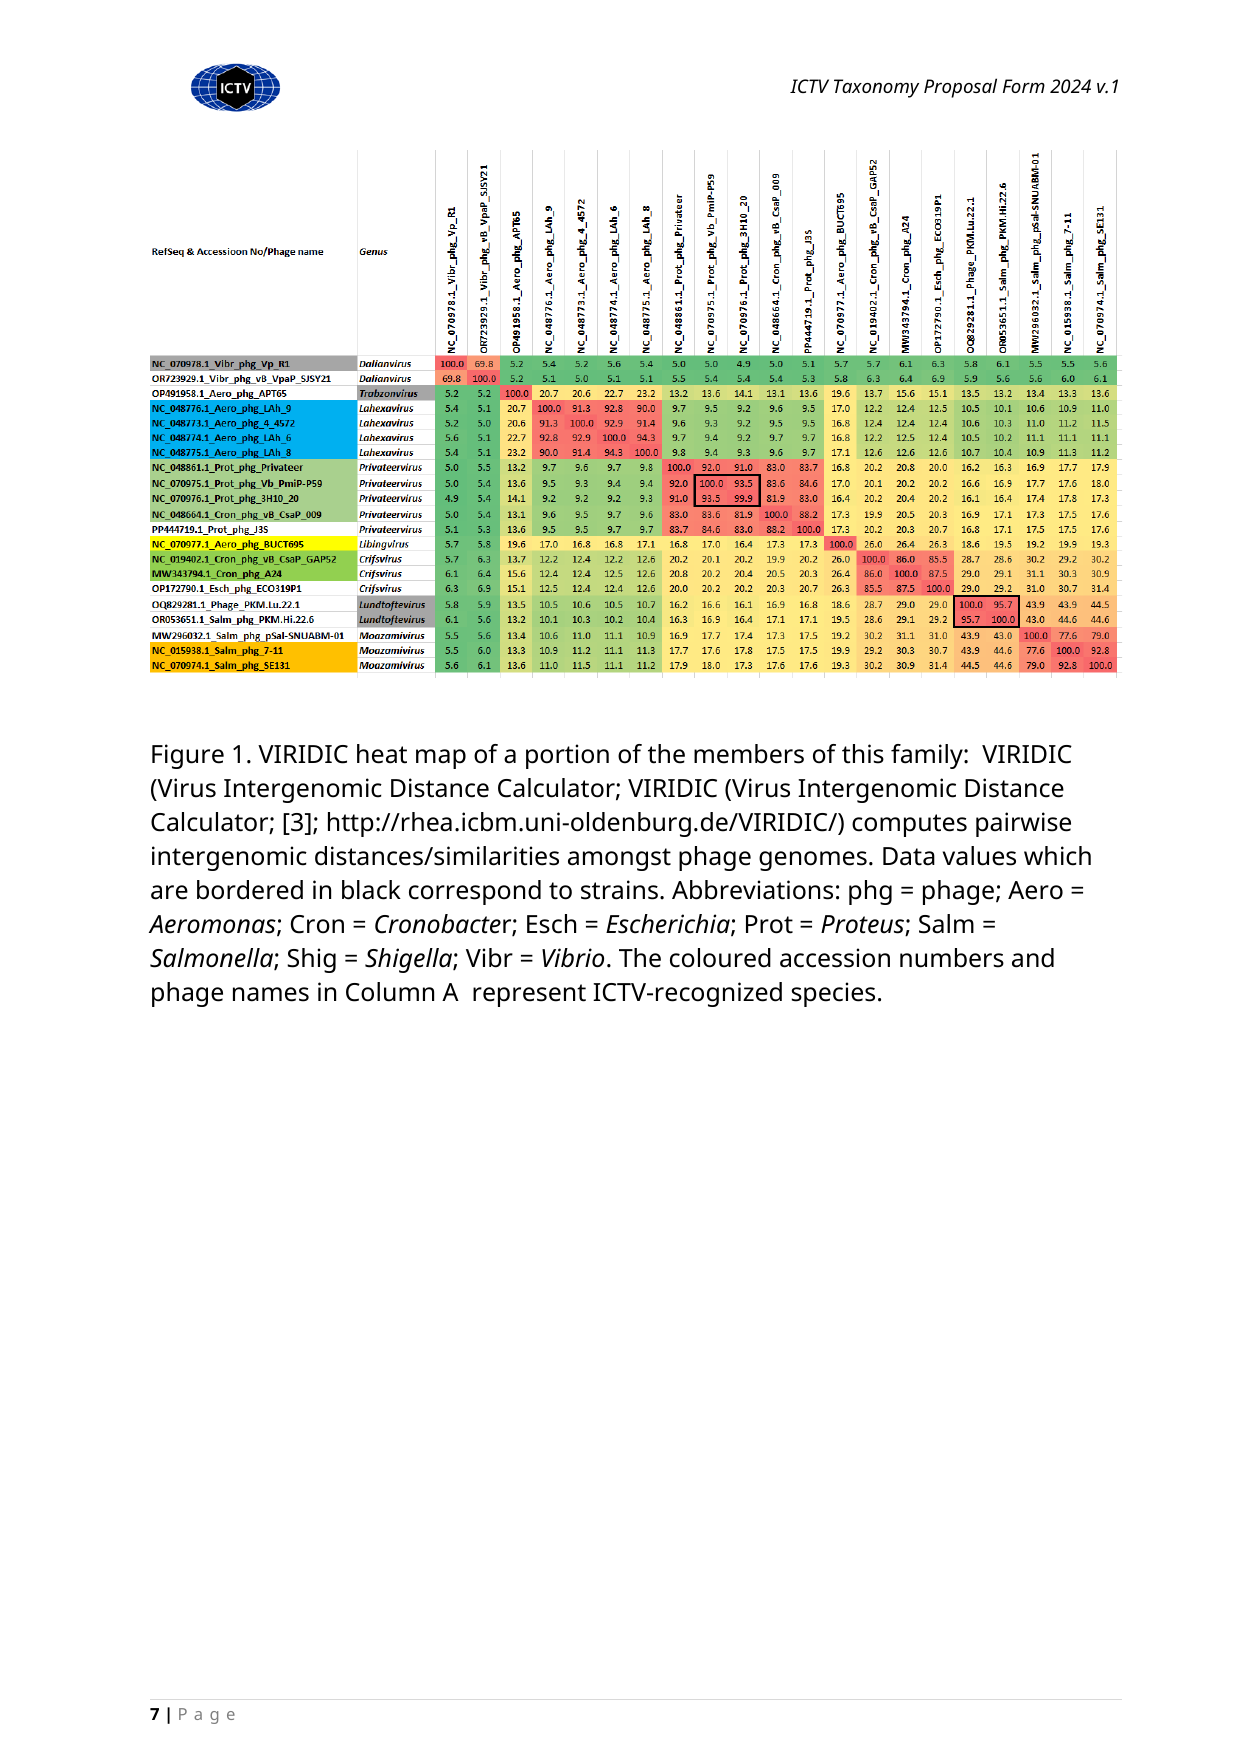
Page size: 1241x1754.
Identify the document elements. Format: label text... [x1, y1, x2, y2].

picture [153, 406, 161, 411]
text Figure 1. VIRIDIC heat map of a portion of the members of this family: VIRIDIC (Virus Intergenomic Distance Calculator; VIRIDIC (Virus Intergenomic Distance Calculator; [3]; http://rhea.icbm.uni-oldenburg.de/VIRIDIC/) computes pairwise intergenomic distances/similarities amongst phage genomes. Data values which are bordered in black correspond to strains. Abbreviations: phg = phage; Aero = Aeromonas; Cron = Cronobacter; Esch = Escherichia; Prot = Proteus; Salm = Salmonella; Shig = Shigella; Vibr = Vibrio. The coloured accession numbers and phage names in Column A represent ICTV-recognized species. [150, 736, 1122, 1009]
picture [190, 56, 282, 113]
picture [153, 450, 161, 455]
picture [150, 150, 1123, 678]
